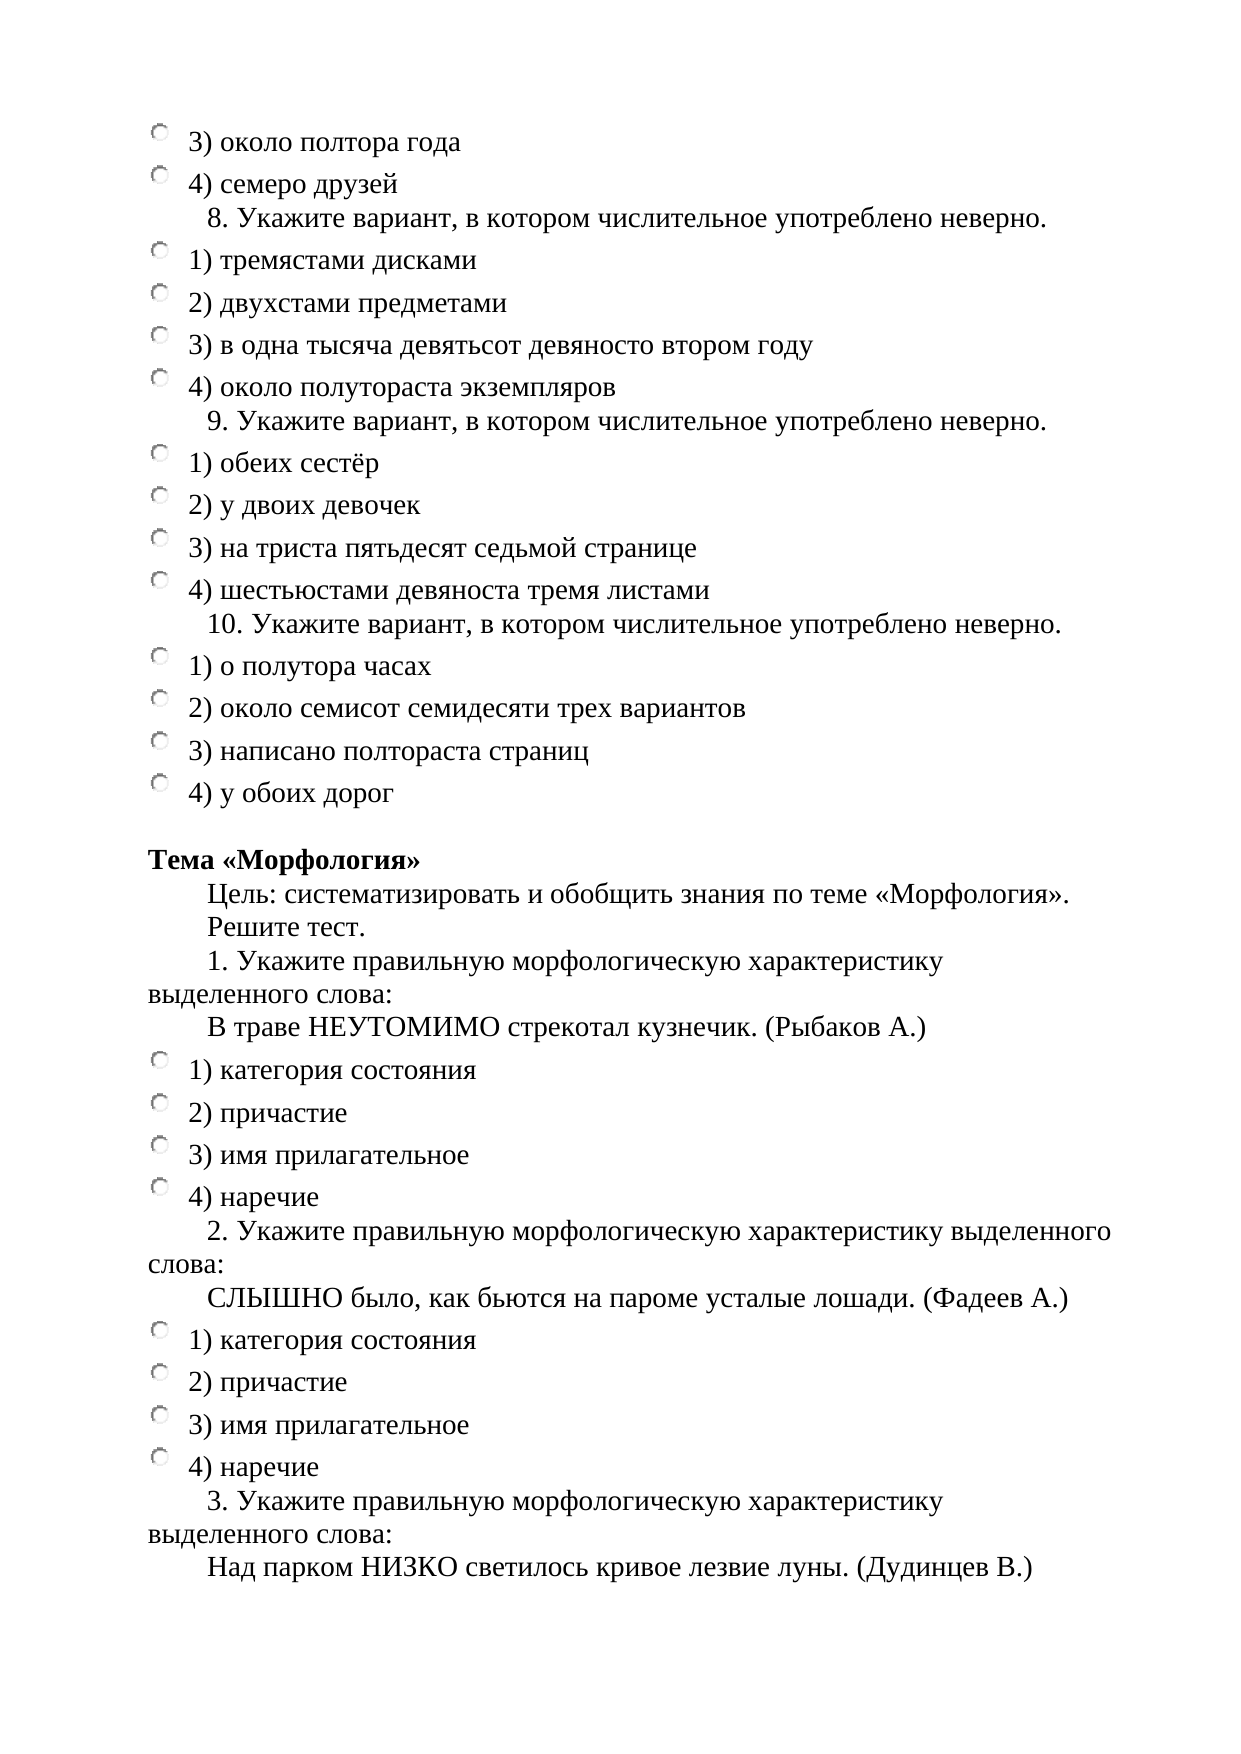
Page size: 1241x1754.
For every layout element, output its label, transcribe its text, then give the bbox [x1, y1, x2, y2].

list написано полтораста страниц [188, 733, 1205, 766]
list у обоих дорог [188, 775, 1205, 808]
list наречие [188, 1449, 1205, 1483]
list на триста пятьдесят седьмой странице [188, 530, 1205, 563]
list причастие [188, 1095, 1205, 1128]
text В траве НЕУТОМИМО стрекотал кузнечик. (Рыбаков А.) [207, 1010, 1205, 1044]
list семеро друзей [188, 167, 1205, 200]
list около полтора года [188, 124, 1205, 158]
list Укажите вариант, в котором числительное употреблено неверно. [207, 606, 1205, 639]
text Над парком НИЗКО светилось кривое лезвие луны. (Дудинцев В.) [207, 1550, 1205, 1583]
list о полутора часах [188, 648, 1205, 682]
list категория состояния [188, 1322, 1205, 1356]
picture [150, 647, 169, 665]
list Укажите вариант, в котором числительное употреблено неверно. [207, 200, 1205, 234]
picture [150, 444, 169, 462]
list Укажите правильную морфологическую характеристику выделенного слова: [148, 1483, 1112, 1550]
list имя прилагательное [188, 1407, 1205, 1440]
list имя прилагательное [188, 1137, 1205, 1171]
picture [150, 1051, 169, 1069]
picture [150, 165, 169, 184]
picture [150, 773, 169, 792]
picture [150, 1321, 169, 1339]
list двухстами предметами [188, 285, 1205, 318]
picture [150, 1405, 169, 1424]
picture [150, 326, 169, 344]
subtitle Тема «Морфология» [148, 843, 1205, 876]
picture [150, 1447, 169, 1466]
picture [150, 283, 169, 302]
list Укажите правильную морфологическую характеристику выделенного слова: [148, 943, 1112, 1010]
list Укажите правильную морфологическую характеристику выделенного слова: [148, 1213, 1112, 1280]
picture [150, 1135, 169, 1154]
picture [150, 241, 169, 259]
picture [150, 1363, 169, 1381]
picture [150, 731, 169, 750]
text Цель: систематизировать и обобщить знания по теме «Морфология». Решите тест. [207, 876, 1136, 943]
picture [150, 1177, 169, 1196]
text СЛЫШНО было, как бьются на пароме усталые лошади. (Фадеев А.) [207, 1280, 1205, 1313]
list около полутораста экземпляров [188, 369, 1205, 403]
list у двоих девочек [188, 487, 1205, 521]
list обеих сестёр [188, 445, 1205, 479]
list Укажите вариант, в котором числительное употреблено неверно. [207, 403, 1205, 436]
list наречие [188, 1179, 1205, 1213]
picture [150, 486, 169, 504]
picture [150, 1093, 169, 1112]
picture [150, 689, 169, 707]
list в одна тысяча девятьсот девяносто втором году [188, 327, 1205, 361]
list категория состояния [188, 1052, 1205, 1086]
list причастие [188, 1364, 1205, 1398]
picture [150, 123, 169, 141]
picture [150, 528, 169, 547]
picture [150, 368, 169, 387]
picture [150, 571, 169, 589]
list около семисот семидесяти трех вариантов [188, 691, 1205, 724]
list шестьюстами девяноста тремя листами [188, 572, 1205, 606]
list тремястами дисками [188, 242, 1205, 276]
